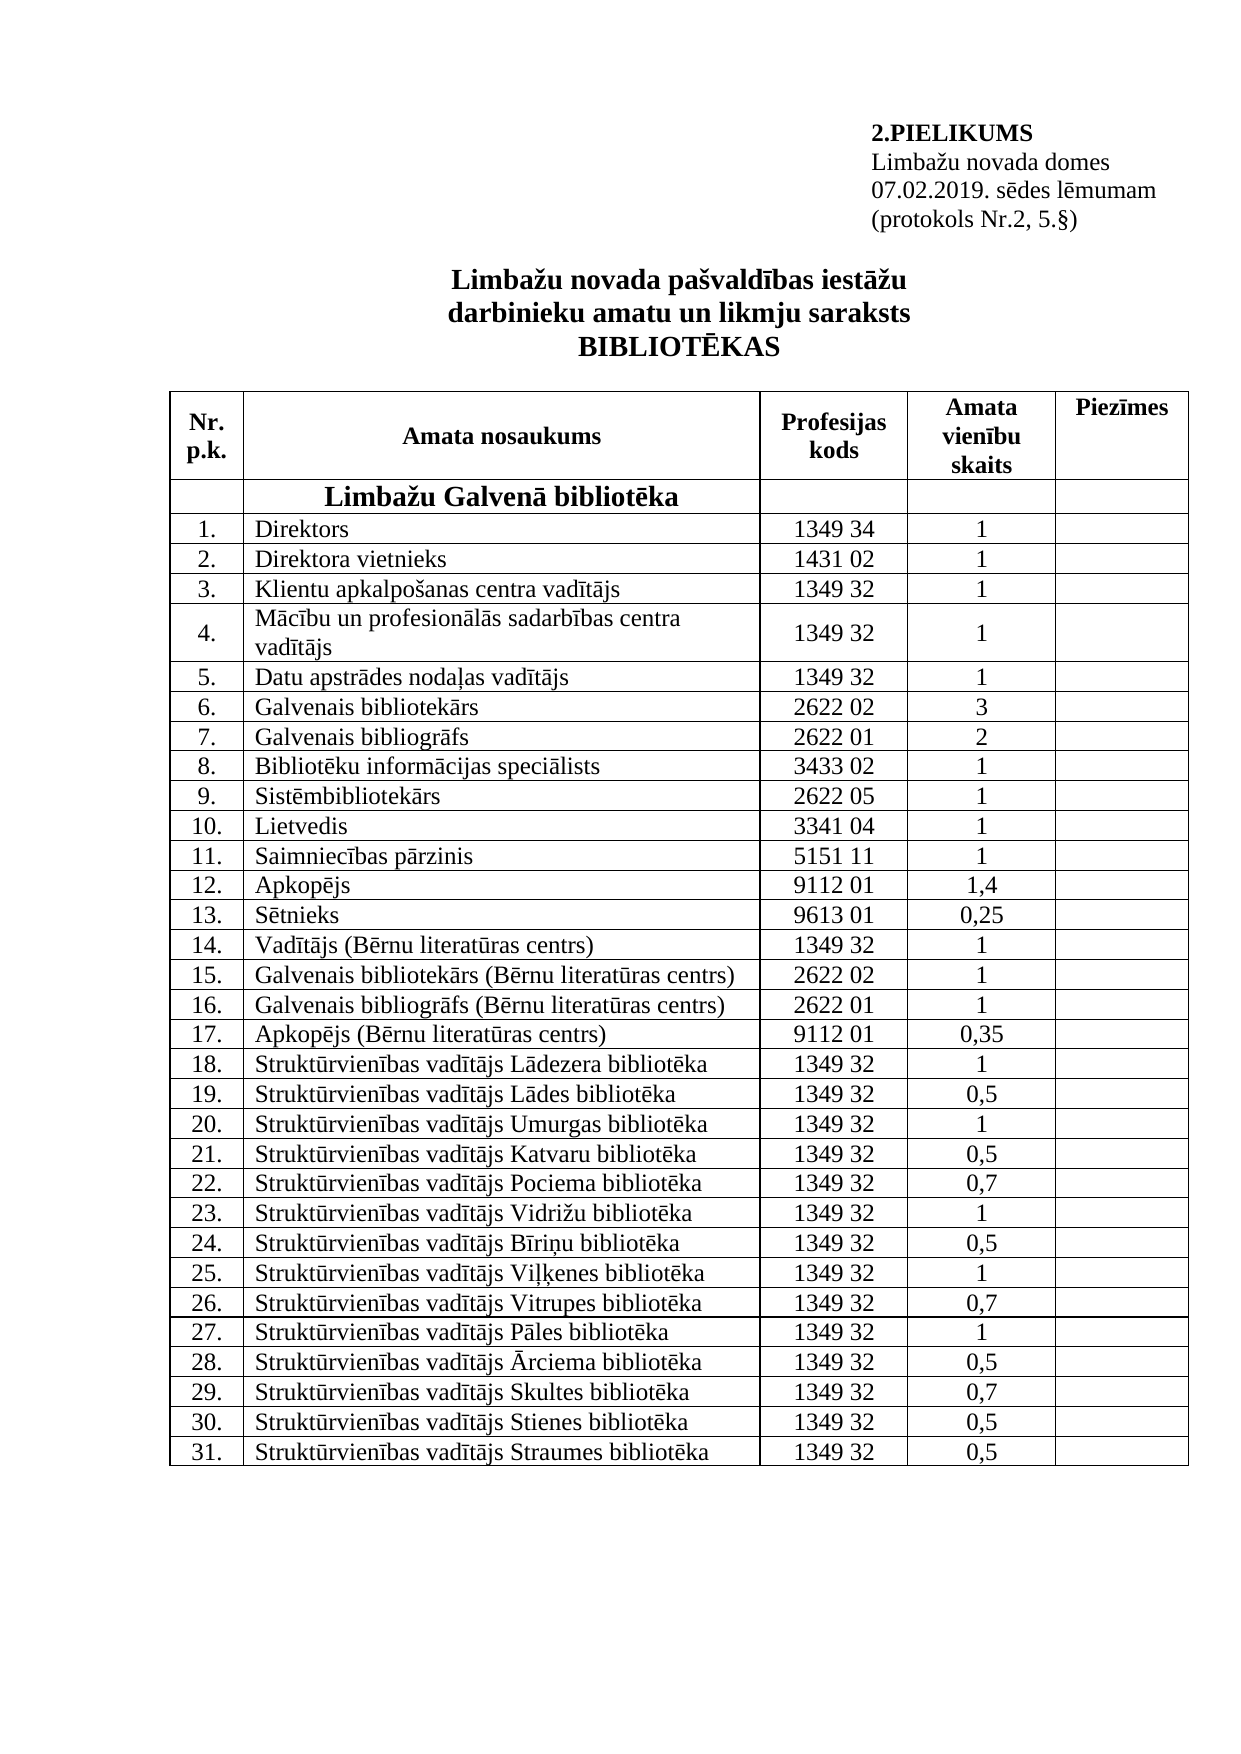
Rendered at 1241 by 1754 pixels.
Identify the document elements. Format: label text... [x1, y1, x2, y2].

table_cell Struktūrvienības vadītājs Straumes bibliotēka [244, 1437, 759, 1465]
table_cell Lietvedis [244, 811, 759, 840]
table_cell 10. [171, 811, 243, 840]
table_cell [1056, 1109, 1188, 1138]
table_cell Struktūrvienības vadītājs Vidrižu bibliotēka [244, 1198, 759, 1227]
table_cell 2622 02 [761, 960, 907, 989]
table_cell 1349 32 [761, 1198, 907, 1227]
table_cell 27. [171, 1318, 243, 1346]
table_cell 0,25 [908, 900, 1055, 929]
table_cell 15. [171, 960, 243, 989]
table_cell 1 [908, 1109, 1055, 1138]
table_cell 5151 11 [761, 841, 907, 869]
table_cell 17. [171, 1020, 243, 1048]
table_cell 1. [171, 514, 243, 543]
table_cell 2622 05 [761, 781, 907, 810]
table_cell [1056, 811, 1188, 840]
table_cell 1349 32 [761, 1318, 907, 1346]
table_cell 1 [908, 604, 1055, 661]
table_cell 1 [908, 1318, 1055, 1346]
table_cell 9112 01 [761, 1020, 907, 1048]
table_cell 6. [171, 692, 243, 721]
table_cell 1 [908, 662, 1055, 691]
table_cell 1349 32 [761, 1049, 907, 1078]
table_cell 2622 02 [761, 692, 907, 721]
table_cell [1056, 781, 1188, 810]
table_cell 1349 34 [761, 514, 907, 543]
table_cell 1349 32 [761, 1407, 907, 1436]
table_cell 0,5 [908, 1407, 1055, 1436]
table_cell Struktūrvienības vadītājs Pociema bibliotēka [244, 1169, 759, 1197]
table_cell Struktūrvienības vadītājs Bīriņu bibliotēka [244, 1228, 759, 1257]
table_cell [1056, 480, 1188, 513]
table_cell [1056, 930, 1188, 959]
table_cell Vadītājs (Bērnu literatūras centrs) [244, 930, 759, 959]
table_cell Datu apstrādes nodaļas vadītājs [244, 662, 759, 691]
table_cell [1056, 692, 1188, 721]
table_cell Apkopējs (Bērnu literatūras centrs) [244, 1020, 759, 1048]
table_cell Klientu apkalpošanas centra vadītājs [244, 574, 759, 602]
table_cell [1056, 1347, 1188, 1376]
table_cell 1349 32 [761, 1347, 907, 1376]
table_cell 23. [171, 1198, 243, 1227]
table_cell Struktūrvienības vadītājs Lādezera bibliotēka [244, 1049, 759, 1078]
table_cell [1056, 900, 1188, 929]
text (protokols Nr.2, 5.§) [871, 204, 1181, 233]
table_cell [1056, 1020, 1188, 1048]
table_cell 1 [908, 990, 1055, 1018]
table_cell [1056, 1198, 1188, 1227]
table_cell 1 [908, 930, 1055, 959]
table_cell 2. [171, 544, 243, 573]
table_cell 21. [171, 1139, 243, 1167]
table_header Amata vienību skaits [908, 392, 1055, 478]
table_cell [1056, 1079, 1188, 1108]
table_cell 22. [171, 1169, 243, 1197]
text darbinieku amatu un likmju saraksts [177, 295, 1181, 329]
table_cell Galvenais bibliogrāfs [244, 722, 759, 750]
table_cell 1349 32 [761, 662, 907, 691]
table_cell [1056, 990, 1188, 1018]
table_cell 1349 32 [761, 1079, 907, 1108]
table_cell Sētnieks [244, 900, 759, 929]
table_cell 0,5 [908, 1347, 1055, 1376]
table_cell Direktora vietnieks [244, 544, 759, 573]
table_cell 1 [908, 1049, 1055, 1078]
table_cell 1 [908, 960, 1055, 989]
table_cell 1 [908, 1198, 1055, 1227]
table_cell 1,4 [908, 871, 1055, 899]
table_cell 1 [908, 574, 1055, 602]
table_cell Struktūrvienības vadītājs Skultes bibliotēka [244, 1377, 759, 1406]
table_cell Mācību un profesionālās sadarbības centra vadītājs [244, 604, 759, 661]
table_cell [1056, 722, 1188, 750]
table_cell 9112 01 [761, 871, 907, 899]
table_cell 3433 02 [761, 751, 907, 780]
table_cell 1349 32 [761, 1109, 907, 1138]
table_cell 1349 32 [761, 1437, 907, 1465]
table_cell 16. [171, 990, 243, 1018]
table_cell [1056, 1377, 1188, 1406]
table_cell 1 [908, 544, 1055, 573]
table_cell Struktūrvienības vadītājs Pāles bibliotēka [244, 1318, 759, 1346]
table_cell 7. [171, 722, 243, 750]
table_cell 19. [171, 1079, 243, 1108]
table_header Profesijas kods [761, 392, 907, 478]
table_cell 0,7 [908, 1169, 1055, 1197]
table_cell Saimniecības pārzinis [244, 841, 759, 869]
table_cell 14. [171, 930, 243, 959]
table_cell [1056, 604, 1188, 661]
table_cell Direktors [244, 514, 759, 543]
text 2.Pielikums [871, 118, 1181, 147]
table_cell 3. [171, 574, 243, 602]
table_cell 1431 02 [761, 544, 907, 573]
table_cell [1056, 1407, 1188, 1436]
table_cell Sistēmbibliotekārs [244, 781, 759, 810]
table_cell Apkopējs [244, 871, 759, 899]
table_cell [1056, 1437, 1188, 1465]
table_cell 2622 01 [761, 722, 907, 750]
table_cell 1349 32 [761, 1377, 907, 1406]
table_cell Struktūrvienības vadītājs Umurgas bibliotēka [244, 1109, 759, 1138]
table_cell 0,5 [908, 1079, 1055, 1108]
table_cell [1056, 1049, 1188, 1078]
table_cell Limbažu Galvenā bibliotēka [244, 480, 759, 513]
table_cell 26. [171, 1288, 243, 1316]
table_cell 3 [908, 692, 1055, 721]
table_cell 24. [171, 1228, 243, 1257]
table_cell [1056, 1169, 1188, 1197]
table_cell [1056, 1288, 1188, 1316]
table_cell Struktūrvienības vadītājs Ārciema bibliotēka [244, 1347, 759, 1376]
table_cell 8. [171, 751, 243, 780]
table_cell 11. [171, 841, 243, 869]
table_cell [1056, 841, 1188, 869]
table_cell Galvenais bibliotekārs (Bērnu literatūras centrs) [244, 960, 759, 989]
table_cell [1056, 574, 1188, 602]
table_cell 25. [171, 1258, 243, 1287]
table_cell Galvenais bibliogrāfs (Bērnu literatūras centrs) [244, 990, 759, 1018]
table_header Piezīmes [1056, 392, 1188, 478]
table_cell 1349 32 [761, 1228, 907, 1257]
table_cell [1056, 1258, 1188, 1287]
table_cell 9. [171, 781, 243, 810]
text Limbažu novada pašvaldības iestāžu [177, 262, 1181, 295]
table_header Amata nosaukums [244, 392, 759, 478]
table_cell Bibliotēku informācijas speciālists [244, 751, 759, 780]
table_cell [1056, 960, 1188, 989]
table_cell 18. [171, 1049, 243, 1078]
table_cell [1056, 871, 1188, 899]
table_cell 0,7 [908, 1377, 1055, 1406]
table_cell 1 [908, 781, 1055, 810]
table_cell [171, 480, 243, 513]
table_cell 9613 01 [761, 900, 907, 929]
table_cell Struktūrvienības vadītājs Stienes bibliotēka [244, 1407, 759, 1436]
table_cell [1056, 662, 1188, 691]
table_cell 0,35 [908, 1020, 1055, 1048]
table_cell 20. [171, 1109, 243, 1138]
table_cell 1 [908, 1258, 1055, 1287]
text Limbažu novada domes [871, 147, 1181, 176]
table_cell 13. [171, 900, 243, 929]
table_cell 28. [171, 1347, 243, 1376]
table_cell 1349 32 [761, 930, 907, 959]
table_cell 29. [171, 1377, 243, 1406]
table_cell Struktūrvienības vadītājs Katvaru bibliotēka [244, 1139, 759, 1167]
table_cell 0,5 [908, 1139, 1055, 1167]
table_cell [1056, 1318, 1188, 1346]
table_cell [761, 480, 907, 513]
text BIBLIOTĒKAS [177, 329, 1181, 362]
table_cell 1349 32 [761, 1139, 907, 1167]
table_cell 0,7 [908, 1288, 1055, 1316]
table_cell 12. [171, 871, 243, 899]
table_cell 1349 32 [761, 1258, 907, 1287]
table_cell Struktūrvienības vadītājs Lādes bibliotēka [244, 1079, 759, 1108]
table_cell [1056, 514, 1188, 543]
table_cell 2 [908, 722, 1055, 750]
table_cell 0,5 [908, 1437, 1055, 1465]
table_cell [908, 480, 1055, 513]
table_cell 4. [171, 604, 243, 661]
table_cell [1056, 1228, 1188, 1257]
table_cell 1349 32 [761, 1288, 907, 1316]
table_cell 30. [171, 1407, 243, 1436]
table_cell 1 [908, 514, 1055, 543]
table_cell 3341 04 [761, 811, 907, 840]
table_cell 31. [171, 1437, 243, 1465]
table_cell Struktūrvienības vadītājs Vitrupes bibliotēka [244, 1288, 759, 1316]
table_cell 1349 32 [761, 604, 907, 661]
table_cell 1 [908, 841, 1055, 869]
table_cell [1056, 544, 1188, 573]
table_cell 0,5 [908, 1228, 1055, 1257]
table_cell Galvenais bibliotekārs [244, 692, 759, 721]
table_cell [1056, 1139, 1188, 1167]
table_cell [1056, 751, 1188, 780]
table_cell 1349 32 [761, 574, 907, 602]
table_cell 1 [908, 811, 1055, 840]
table_cell 2622 01 [761, 990, 907, 1018]
table_header Nr. p.k. [171, 392, 243, 478]
table_cell 5. [171, 662, 243, 691]
table_cell 1349 32 [761, 1169, 907, 1197]
table_cell Struktūrvienības vadītājs Viļķenes bibliotēka [244, 1258, 759, 1287]
table_cell 1 [908, 751, 1055, 780]
text 07.02.2019. sēdes lēmumam [871, 176, 1181, 204]
